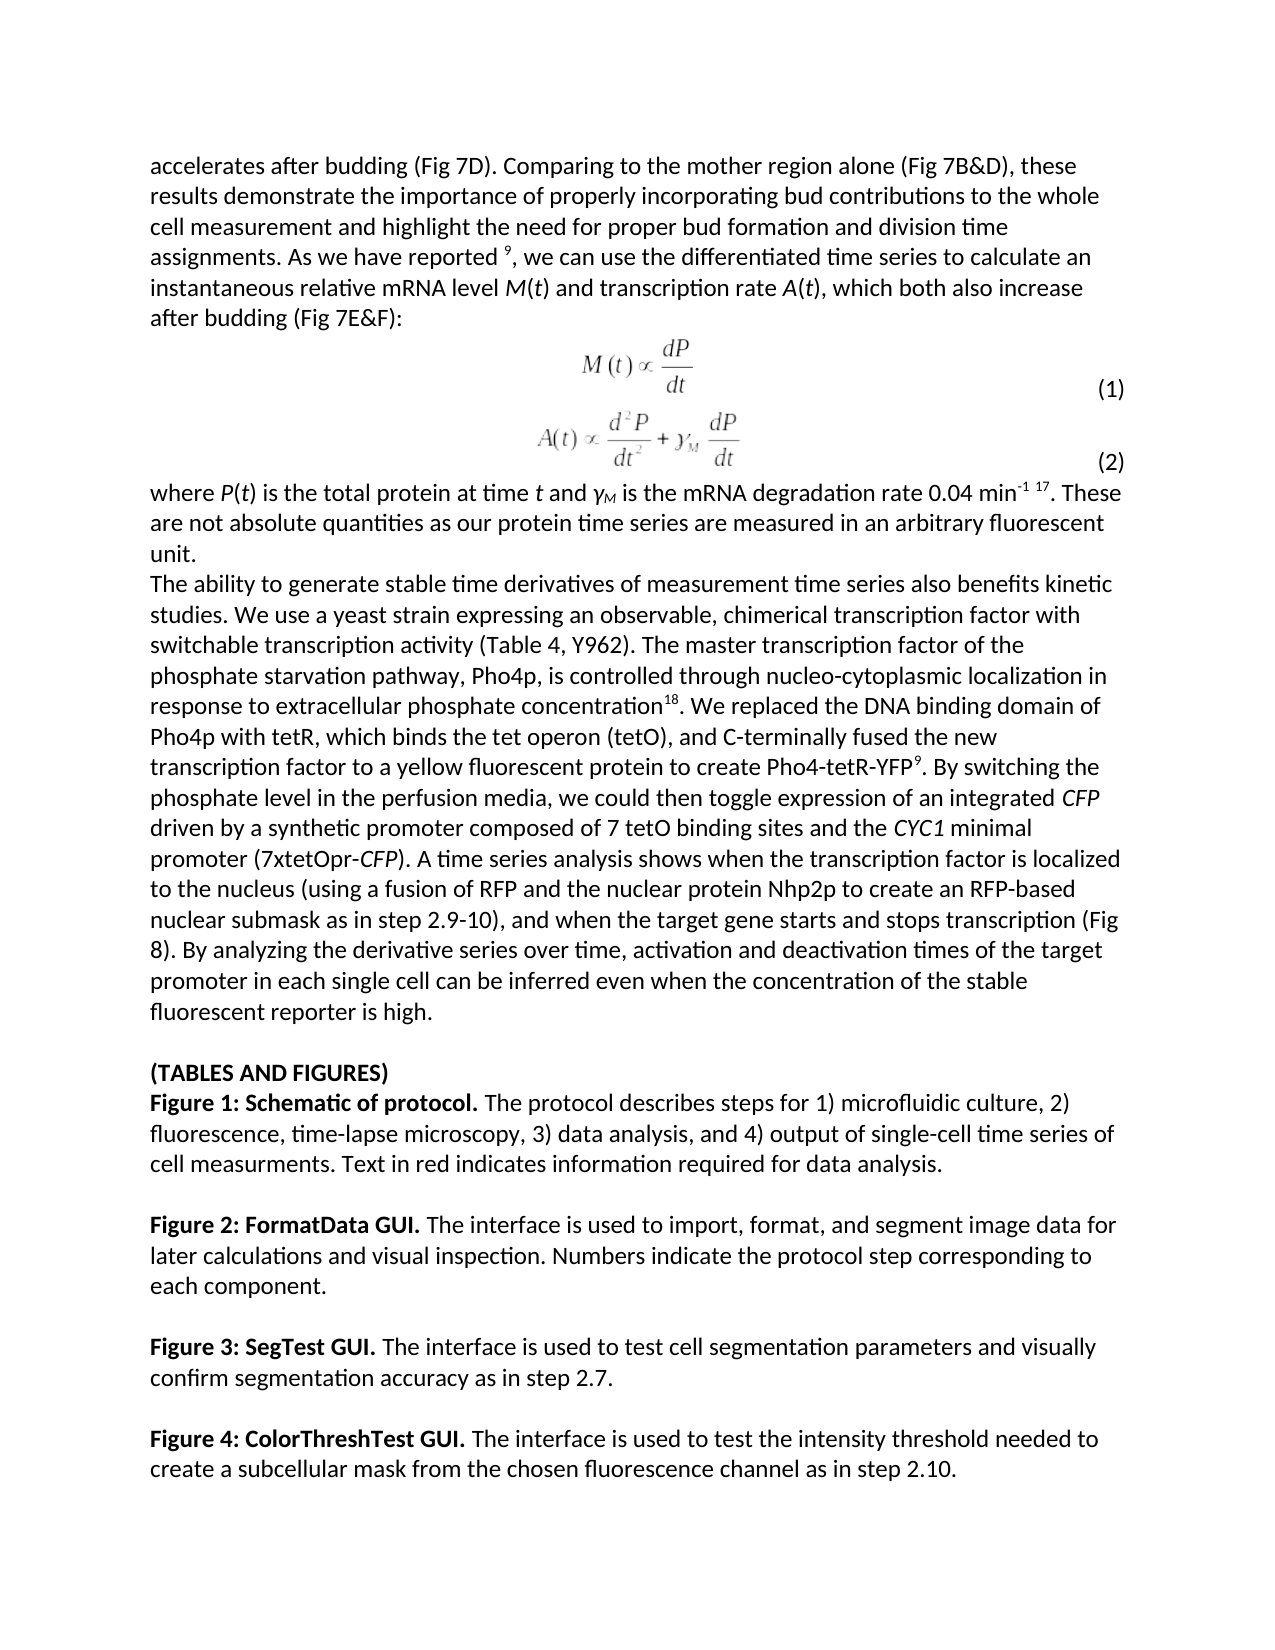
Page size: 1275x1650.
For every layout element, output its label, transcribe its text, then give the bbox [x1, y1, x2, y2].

text Figure 2: FormatData GUI. The interface is used to import, format, and segment image data for later calculations and visual inspection. Numbers indicate the protocol step corresponding to each component. [150, 1209, 1125, 1301]
text Figure 3: SegTest GUI. The interface is used to test cell segmentation parameters and visually confirm segmentation accuracy as in step 2.7. [150, 1331, 1125, 1392]
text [150, 150, 1125, 333]
text Figure 4: ColorThreshTest GUI. The interface is used to test the intensity threshold needed to create a subcellular mask from the chosen fluorescence channel as in step 2.10. [150, 1423, 1125, 1484]
text (TABLES AND FIGURES) [150, 1057, 1125, 1087]
text (1) [150, 333, 1125, 403]
text (2) [150, 403, 1125, 477]
text where P(t) is the total protein at time t and γM is the mRNA degradation rate 0.04 min-1 17. These are not absolute quantities as our protein time series are measured in an arbitrary fluorescent unit. [150, 477, 1125, 568]
text Figure 1: Schematic of protocol. The protocol describes steps for 1) microfluidic culture, 2) fluorescence, time-lapse microscopy, 3) data analysis, and 4) output of single-cell time series of cell measurments. Text in red indicates information required for data analysis. [150, 1087, 1125, 1179]
text The ability to generate stable time derivatives of measurement time series also benefits kinetic studies. We use a yeast strain expressing an observable, chimerical transcription factor with switchable transcription activity (Table 4, Y962). The master transcription factor of the phosphate starvation pathway, Pho4p, is controlled through nucleo-cytoplasmic localization in response to extracellular phosphate concentration18. We replaced the DNA binding domain of Pho4p with tetR, which binds the tet operon (tetO), and C-terminally fused the new transcription factor to a yellow fluorescent protein to create Pho4-tetR-YFP9. By switching the phosphate level in the perfusion media, we could then toggle expression of an integrated CFP driven by a synthetic promoter composed of 7 tetO binding sites and the CYC1 minimal promoter (7xtetOpr-CFP). A time series analysis shows when the transcription factor is localized to the nucleus (using a fusion of RFP and the nuclear protein Nhp2p to create an RFP-based nuclear submask as in step 2.9-10), and when the target gene starts and stops transcription (Fig 8). By analyzing the derivative series over time, activation and deactivation times of the target promoter in each single cell can be inferred even when the concentration of the stable fluorescent reporter is high. [150, 568, 1125, 1026]
